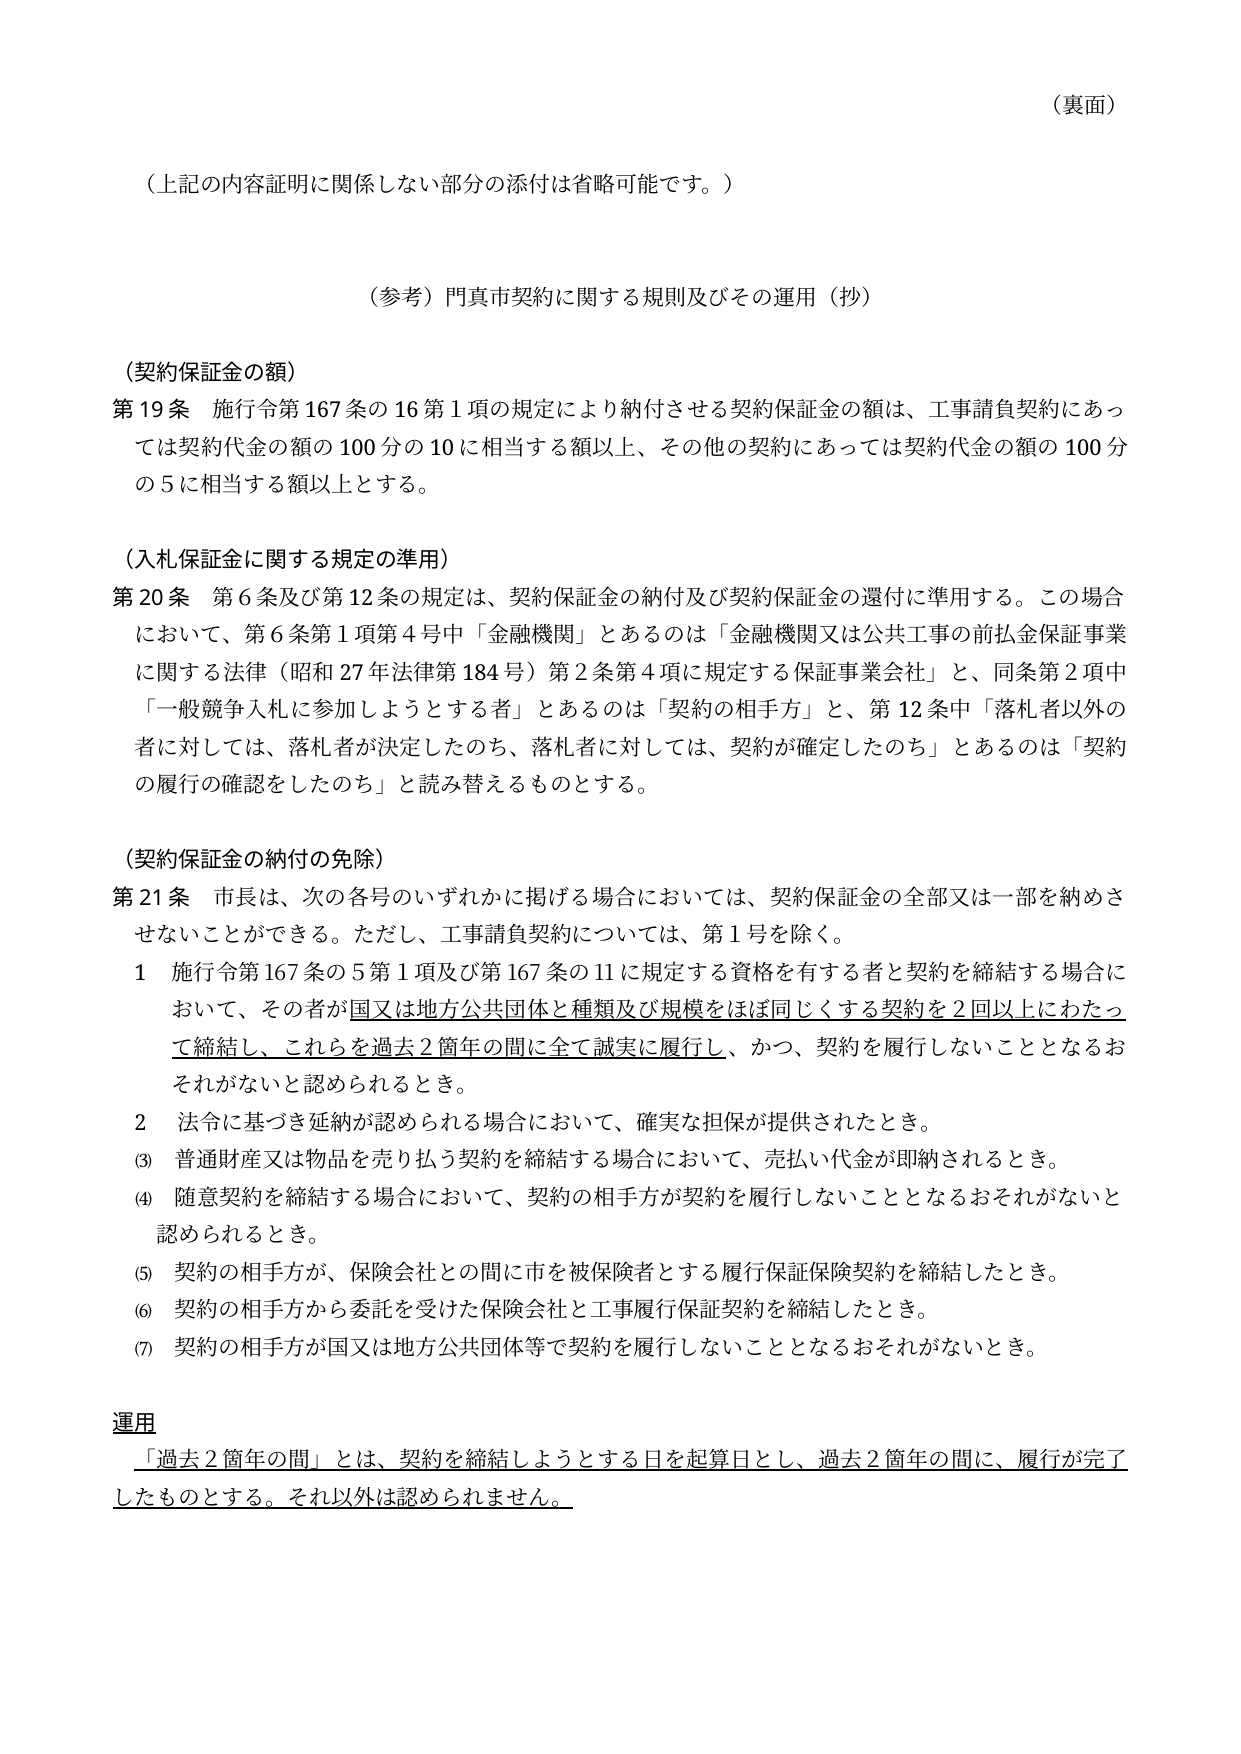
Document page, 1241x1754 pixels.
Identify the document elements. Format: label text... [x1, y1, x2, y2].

text 第19条 施行令第167条の16第１項の規定により納付させる契約保証金の額は、工事請負契約にあっては契約代金の額の100分の10に相当する額以上、その他の契約にあっては契約代金の額の100分の５に相当する額以上とする。 [112, 389, 1128, 502]
text ⑹ 契約の相手方から委託を受けた保険会社と工事履行保証契約を締結したとき。 [112, 1289, 1128, 1327]
text （契約保証金の額） [112, 352, 1128, 389]
text ⑷ 随意契約を締結する場合において、契約の相手方が契約を履行しないこととなるおそれがないと認められるとき。 [134, 1177, 1128, 1252]
text 運用 [112, 1402, 1128, 1439]
list 法令に基づき延納が認められる場合において、確実な担保が提供されたとき。 [134, 1102, 1128, 1139]
text （入札保証金に関する規定の準用） [112, 539, 1128, 577]
text （参考）門真市契約に関する規則及びその運用（抄） [112, 277, 1128, 314]
text （契約保証金の納付の免除） [112, 839, 1128, 877]
text 「過去２箇年の間」とは、契約を締結しようとする日を起算日とし、過去２箇年の間に、履行が完了したものとする。それ以外は認められません。 [112, 1439, 1128, 1514]
text 第21条 市長は、次の各号のいずれかに掲げる場合においては、契約保証金の全部又は一部を納めさせないことができる。ただし、工事請負契約については、第１号を除く。 [112, 877, 1128, 952]
text ⑶ 普通財産又は物品を売り払う契約を締結する場合において、売払い代金が即納されるとき。 [134, 1139, 1128, 1177]
text 第20条 第６条及び第12条の規定は、契約保証金の納付及び契約保証金の還付に準用する。この場合において、第６条第１項第４号中「金融機関」とあるのは「金融機関又は公共工事の前払金保証事業に関する法律（昭和27年法律第184号）第２条第４項に規定する保証事業会社」と、同条第２項中「一般競争入札に参加しようとする者」とあるのは「契約の相手方」と、第12条中「落札者以外の者に対しては、落札者が決定したのち、落札者に対しては、契約が確定したのち」とあるのは「契約の履行の確認をしたのち」と読み替えるものとする。 [112, 577, 1128, 802]
text （上記の内容証明に関係しない部分の添付は省略可能です。） [112, 164, 1128, 202]
text ⑸ 契約の相手方が、保険会社との間に市を被保険者とする履行保証保険契約を締結したとき。 [134, 1252, 1128, 1289]
text ⑺ 契約の相手方が国又は地方公共団体等で契約を履行しないこととなるおそれがないとき。 [134, 1327, 1128, 1364]
list 施行令第167条の５第１項及び第167条の11に規定する資格を有する者と契約を締結する場合において、その者が国又は地方公共団体と種類及び規模をほぼ同じくする契約を２回以上にわたって締結し、これらを過去２箇年の間に全て誠実に履行し、かつ、契約を履行しないこととなるおそれがないと認められるとき。 [134, 952, 1128, 1102]
